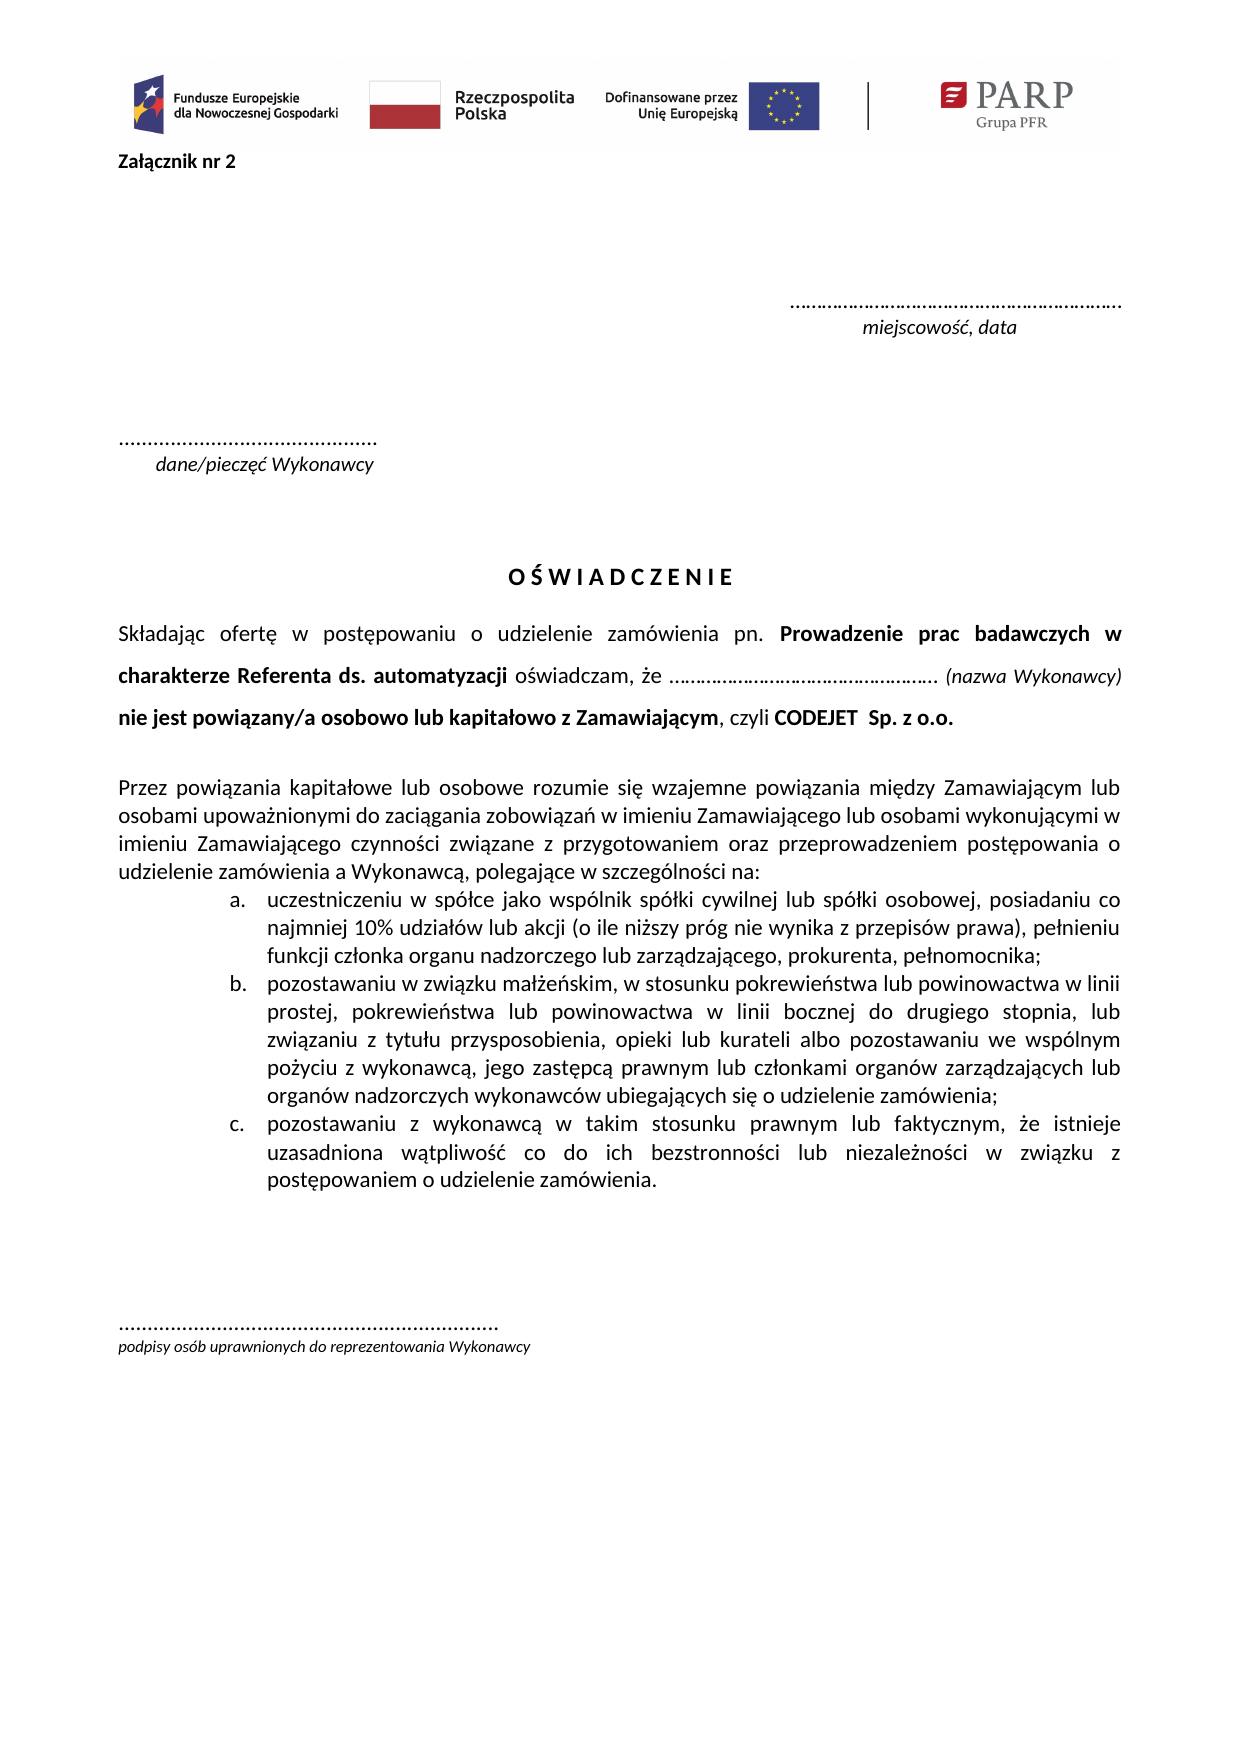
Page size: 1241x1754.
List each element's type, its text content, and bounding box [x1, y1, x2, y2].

list pozostawaniu z wykonawcą w takim stosunku prawnym lub faktycznym, że istnieje uzasadniona wątpliwość co do ich bezstronności lub niezależności w związku z postępowaniem o udzielenie zamówienia. [229, 1109, 1122, 1194]
text ............................................. [118, 423, 1122, 451]
list pozostawaniu w związku małżeńskim, w stosunku pokrewieństwa lub powinowactwa w linii prostej, pokrewieństwa lub powinowactwa w linii bocznej do drugiego stopnia, lub związaniu z tytułu przysposobienia, opieki lub kurateli albo pozostawaniu we wspólnym pożyciu z wykonawcą, jego zastępcą prawnym lub członkami organów zarządzających lub organów nadzorczych wykonawców ubiegających się o udzielenie zamówienia; [229, 969, 1122, 1109]
text Składając ofertę w postępowaniu o udzielenie zamówienia pn. Prowadzenie prac badawczych w charakterze Referenta ds. automatyzacji oświadczam, że …………………………………………… (nazwa Wykonawcy) nie jest powiązany/a osobowo lub kapitałowo z Zamawiającym, czyli CODEJET Sp. z o.o. [118, 619, 1122, 731]
text .................................................................. [118, 1308, 1122, 1336]
text O Ś W I A D C Z E N I E [118, 561, 1122, 591]
picture [118, 59, 1123, 149]
text Przez powiązania kapitałowe lub osobowe rozumie się wzajemne powiązania między Zamawiającym lub osobami upoważnionymi do zaciągania zobowiązań w imieniu Zamawiającego lub osobami wykonującymi w imieniu Zamawiającego czynności związane z przygotowaniem oraz przeprowadzeniem postępowania o udzielenie zamówienia a Wykonawcą, polegające w szczególności na: [118, 773, 1122, 885]
text podpisy osób uprawnionych do reprezentowania Wykonawcy [118, 1336, 1122, 1357]
text dane/pieczęć Wykonawcy [118, 451, 1122, 477]
list uczestniczeniu w spółce jako wspólnik spółki cywilnej lub spółki osobowej, posiadaniu co najmniej 10% udziałów lub akcji (o ile niższy próg nie wynika z przepisów prawa), pełnieniu funkcji członka organu nadzorczego lub zarządzającego, prokurenta, pełnomocnika; [229, 885, 1122, 969]
text ……………………………………………………… [118, 286, 1122, 314]
text miejscowość, data [118, 314, 1122, 339]
text Załącznik nr 2 [118, 149, 1122, 174]
